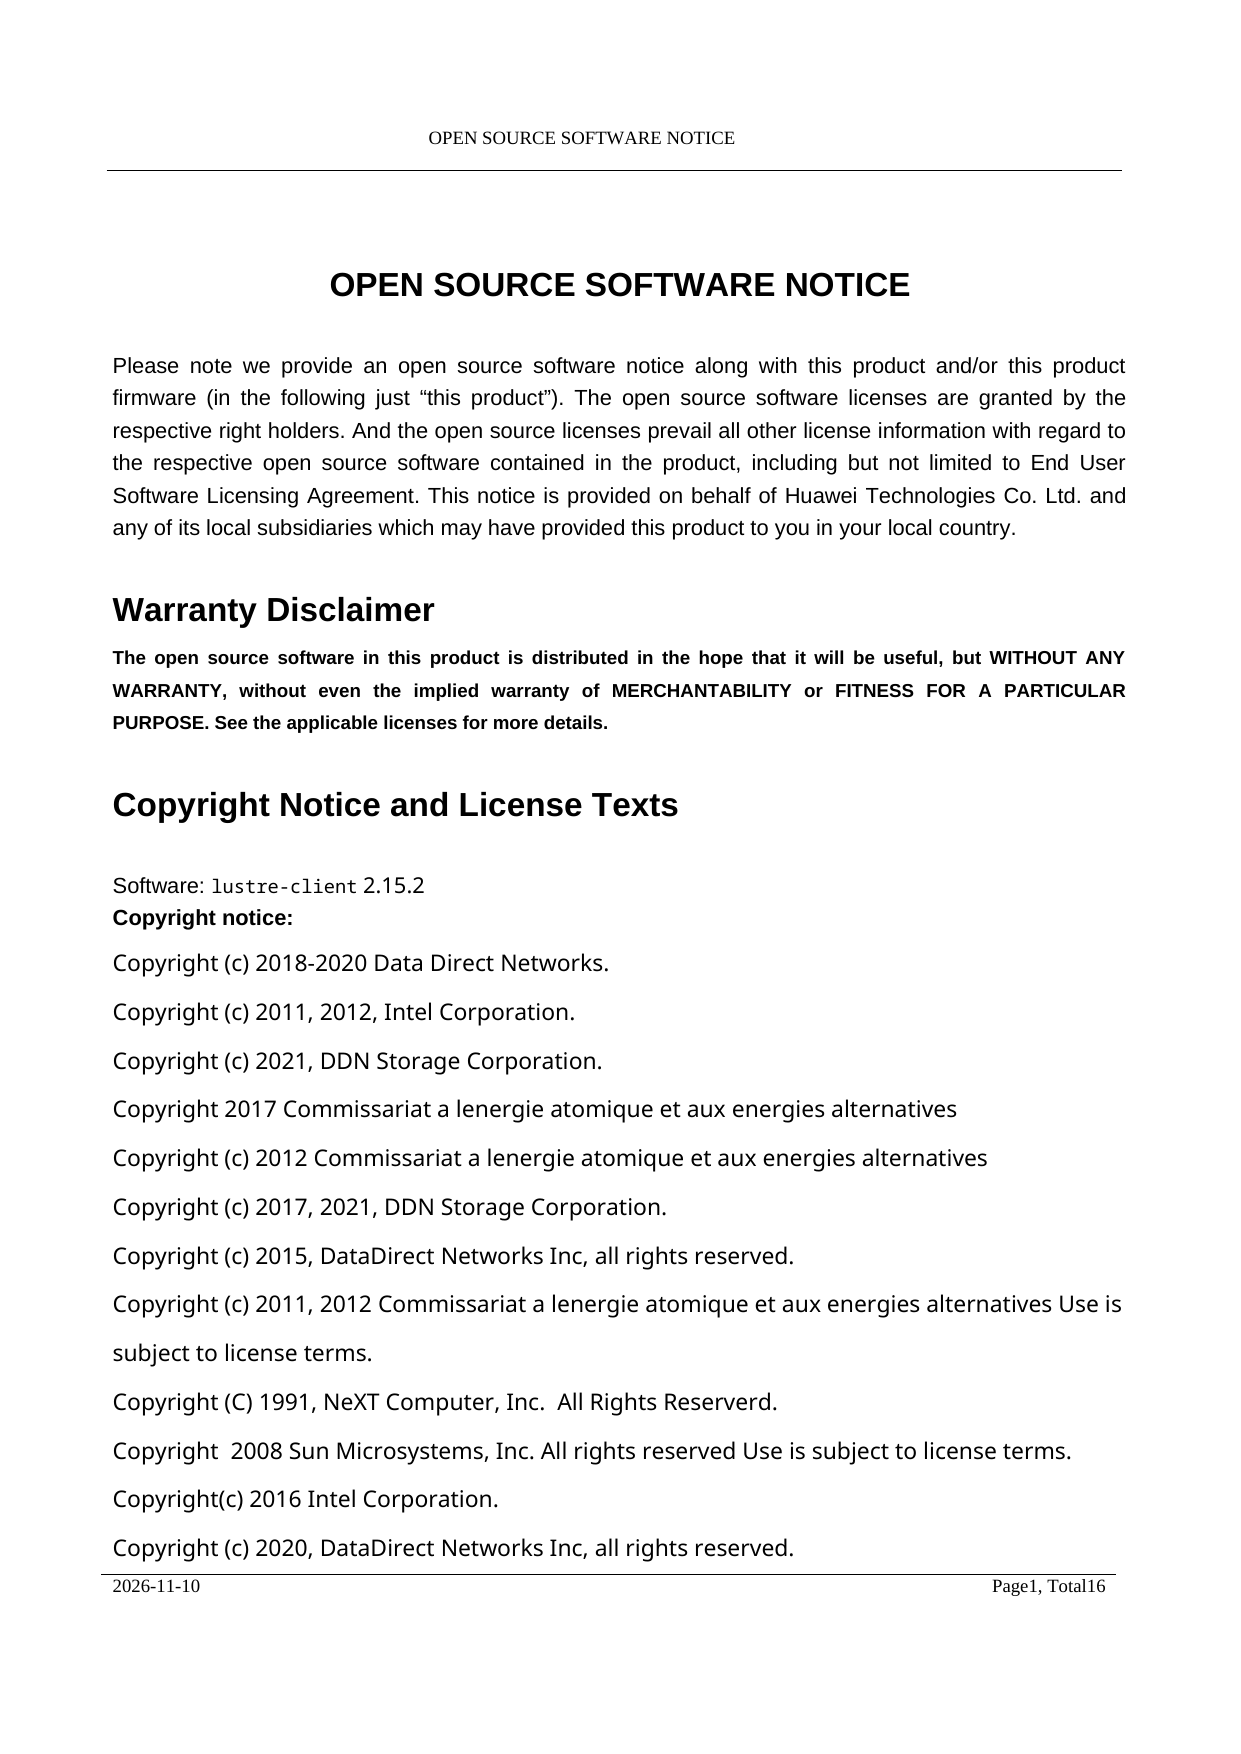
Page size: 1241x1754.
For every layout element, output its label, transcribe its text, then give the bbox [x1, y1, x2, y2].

text Copyright Notice and License Texts [112, 771, 1128, 836]
text Warranty Disclaimer [112, 576, 1128, 641]
text OPEN SOURCE SOFTWARE NOTICE [112, 251, 1128, 316]
text Copyright notice: [112, 901, 1128, 934]
text The open source software in this product is distributed in the hope that it will be useful, but WITHOUT ANY WARRANTY, without even the implied warranty of MERCHANTABILITY or FITNESS FOR A PARTICULAR PURPOSE. See the applicable licenses for more details. [112, 641, 1128, 739]
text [112, 947, 1128, 1564]
text Please note we provide an open source software notice along with this product and/or this product firmware (in the following just “this product”). The open source software licenses are granted by the respective right holders. And the open source licenses prevail all other license information with regard to the respective open source software contained in the product, including but not limited to End User Software Licensing Agreement. This notice is provided on behalf of Huawei Technologies Co. Ltd. and any of its local subsidiaries which may have provided this product to you in your local country. [112, 349, 1128, 544]
text Software: lustre-client 2.15.2 [112, 869, 1128, 901]
